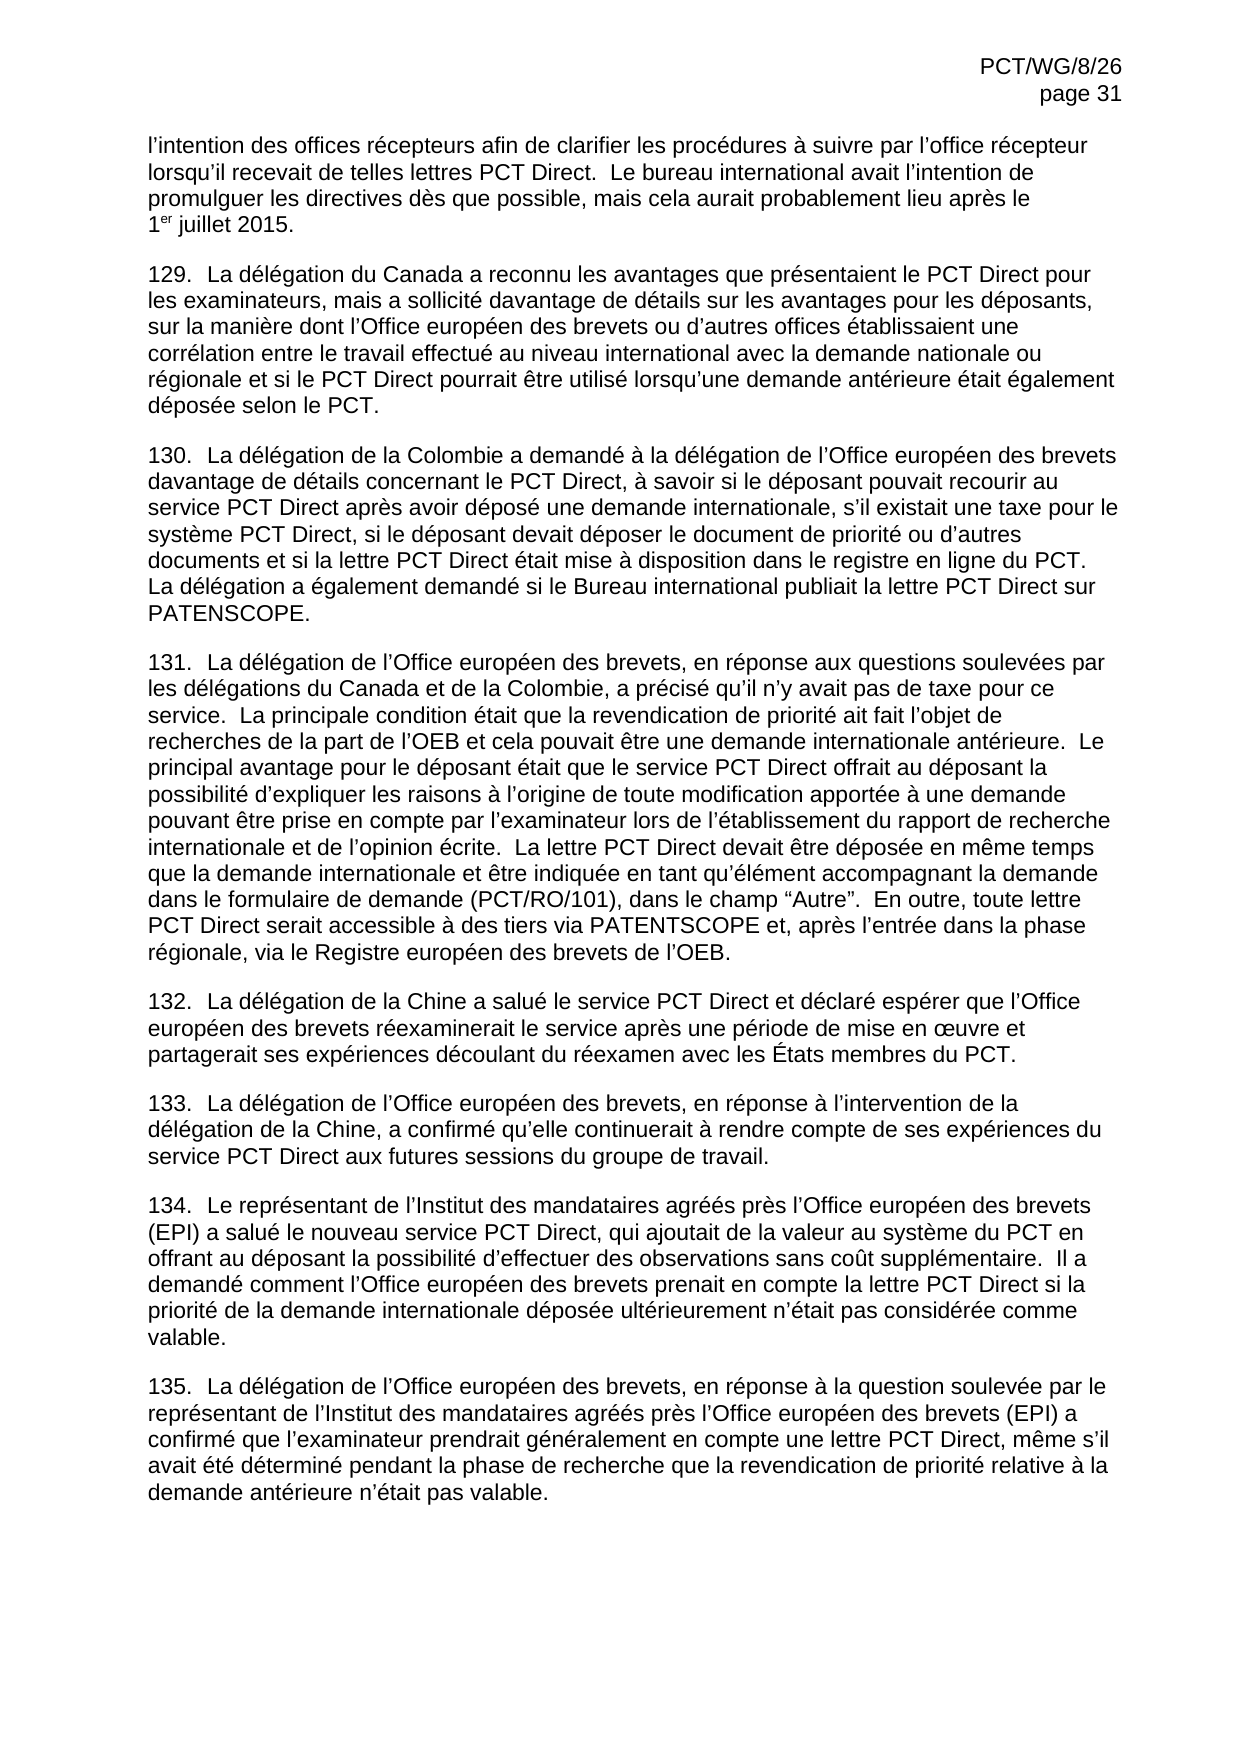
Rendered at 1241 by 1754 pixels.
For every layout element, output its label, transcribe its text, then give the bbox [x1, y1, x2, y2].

text La délégation de la Colombie a demandé à la délégation de l’Office européen des brevets davantage de détails concernant le PCT Direct, à savoir si le déposant pouvait recourir au service PCT Direct après avoir déposé une demande internationale, s’il existait une taxe pour le système PCT Direct, si le déposant devait déposer le document de priorité ou d’autres documents et si la lettre PCT Direct était mise à disposition dans le registre en ligne du PCT. La délégation a également demandé si le Bureau international publiait la lettre PCT Direct sur PATENSCOPE. [148, 442, 1122, 626]
text La délégation de l’Office européen des brevets, en réponse aux questions soulevées par les délégations du Canada et de la Colombie, a précisé qu’il n’y avait pas de taxe pour ce service. La principale condition était que la revendication de priorité ait fait l’objet de recherches de la part de l’OEB et cela pouvait être une demande internationale antérieure. Le principal avantage pour le déposant était que le service PCT Direct offrait au déposant la possibilité d’expliquer les raisons à l’origine de toute modification apportée à une demande pouvant être prise en compte par l’examinateur lors de l’établissement du rapport de recherche internationale et de l’opinion écrite. La lettre PCT Direct devait être déposée en même temps que la demande internationale et être indiquée en tant qu’élément accompagnant la demande dans le formulaire de demande (PCT/RO/101), dans le champ “Autre”. En outre, toute lettre PCT Direct serait accessible à des tiers via PATENTSCOPE et, après l’entrée dans la phase régionale, via le Registre européen des brevets de l’OEB. [148, 649, 1122, 965]
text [148, 132, 1122, 238]
text La délégation de l’Office européen des brevets, en réponse à la question soulevée par le représentant de l’Institut des mandataires agréés près l’Office européen des brevets (EPI) a confirmé que l’examinateur prendrait généralement en compte une lettre PCT Direct, même s’il avait été déterminé pendant la phase de recherche que la revendication de priorité relative à la demande antérieure n’était pas valable. [148, 1373, 1122, 1505]
text La délégation de l’Office européen des brevets, en réponse à l’intervention de la délégation de la Chine, a confirmé qu’elle continuerait à rendre compte de ses expériences du service PCT Direct aux futures sessions du groupe de travail. [148, 1090, 1122, 1169]
text Le représentant de l’Institut des mandataires agréés près l’Office européen des brevets (EPI) a salué le nouveau service PCT Direct, qui ajoutait de la valeur au système du PCT en offrant au déposant la possibilité d’effectuer des observations sans coût supplémentaire. Il a demandé comment l’Office européen des brevets prenait en compte la lettre PCT Direct si la priorité de la demande internationale déposée ultérieurement n’était pas considérée comme valable. [148, 1192, 1122, 1350]
text La délégation de la Chine a salué le service PCT Direct et déclaré espérer que l’Office européen des brevets réexaminerait le service après une période de mise en œuvre et partagerait ses expériences découlant du réexamen avec les États membres du PCT. [148, 988, 1122, 1067]
text La délégation du Canada a reconnu les avantages que présentaient le PCT Direct pour les examinateurs, mais a sollicité davantage de détails sur les avantages pour les déposants, sur la manière dont l’Office européen des brevets ou d’autres offices établissaient une corrélation entre le travail effectué au niveau international avec la demande nationale ou régionale et si le PCT Direct pourrait être utilisé lorsqu’une demande antérieure était également déposée selon le PCT. [148, 261, 1122, 419]
